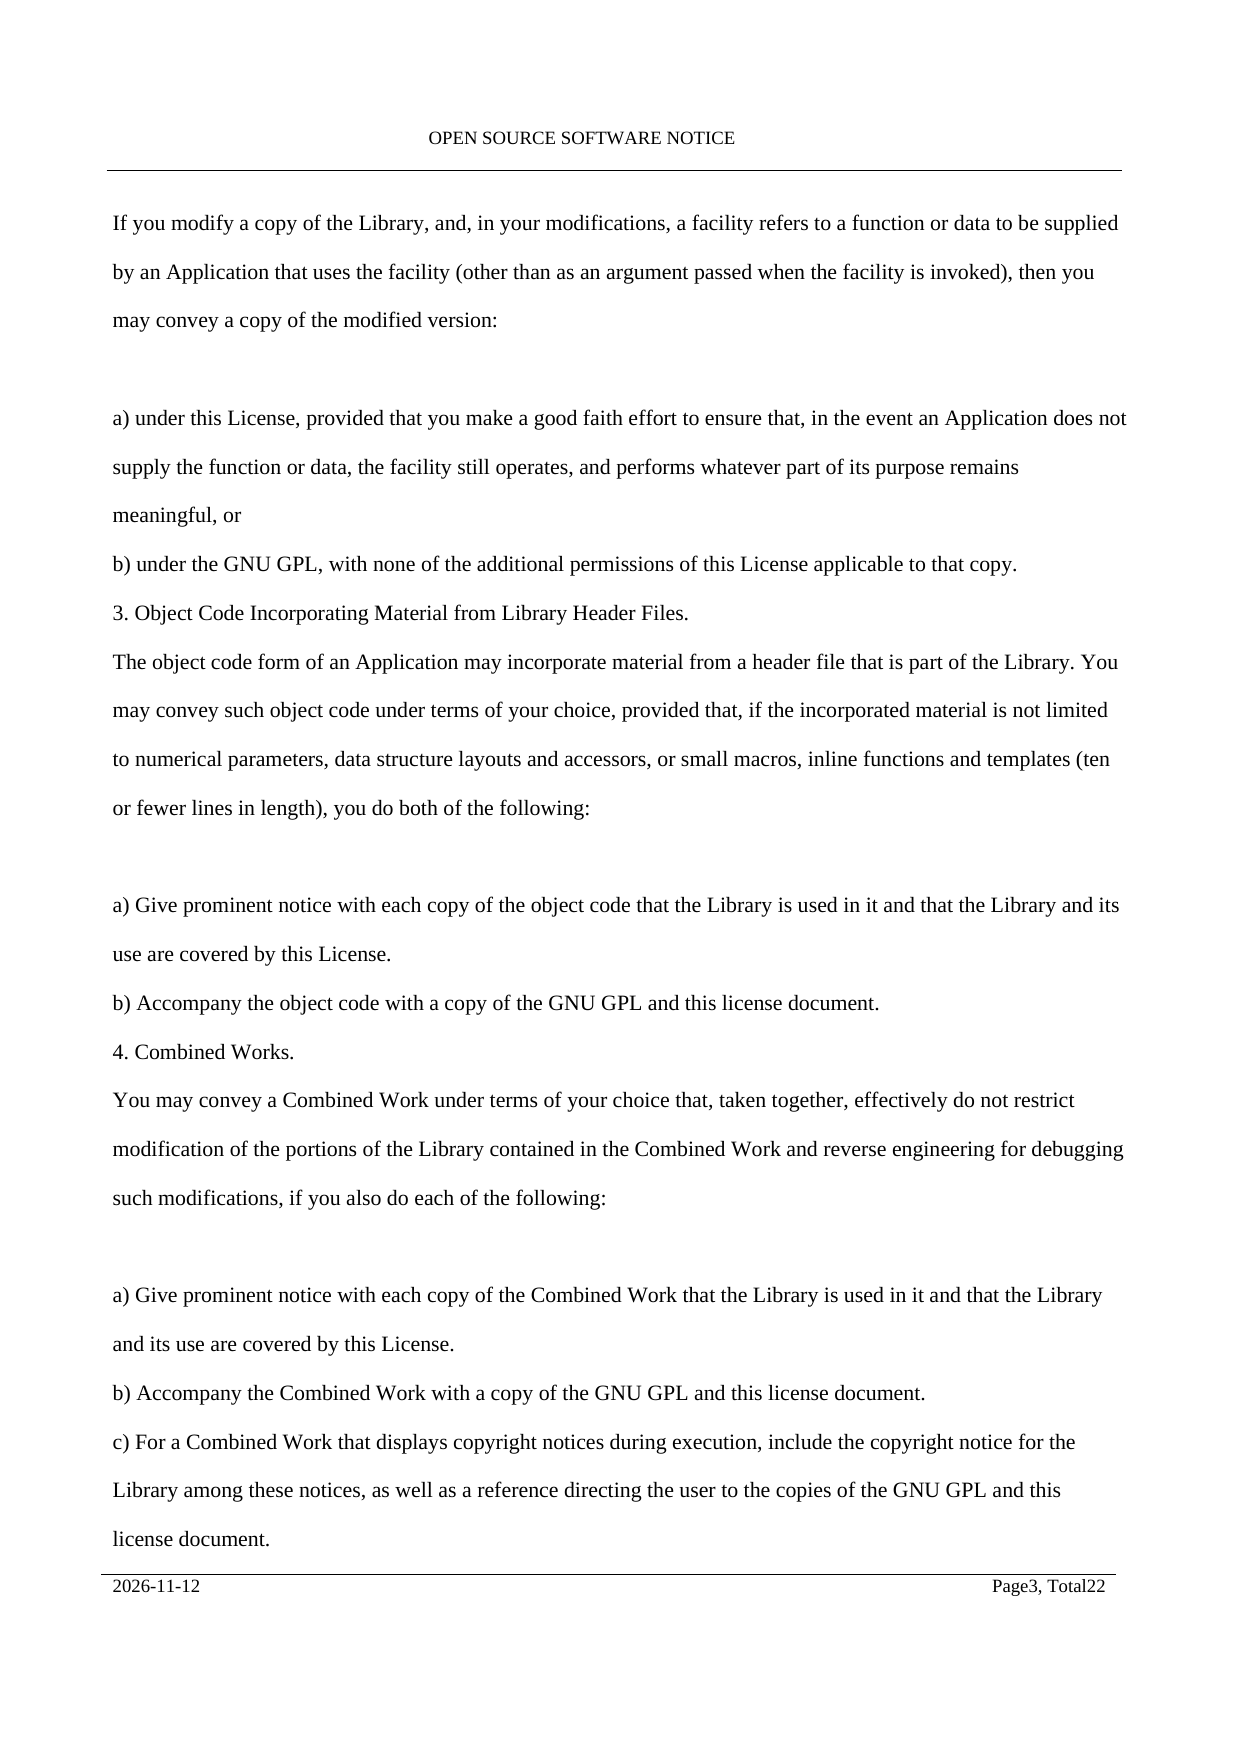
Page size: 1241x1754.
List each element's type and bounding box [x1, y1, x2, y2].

text [112, 206, 1128, 1555]
